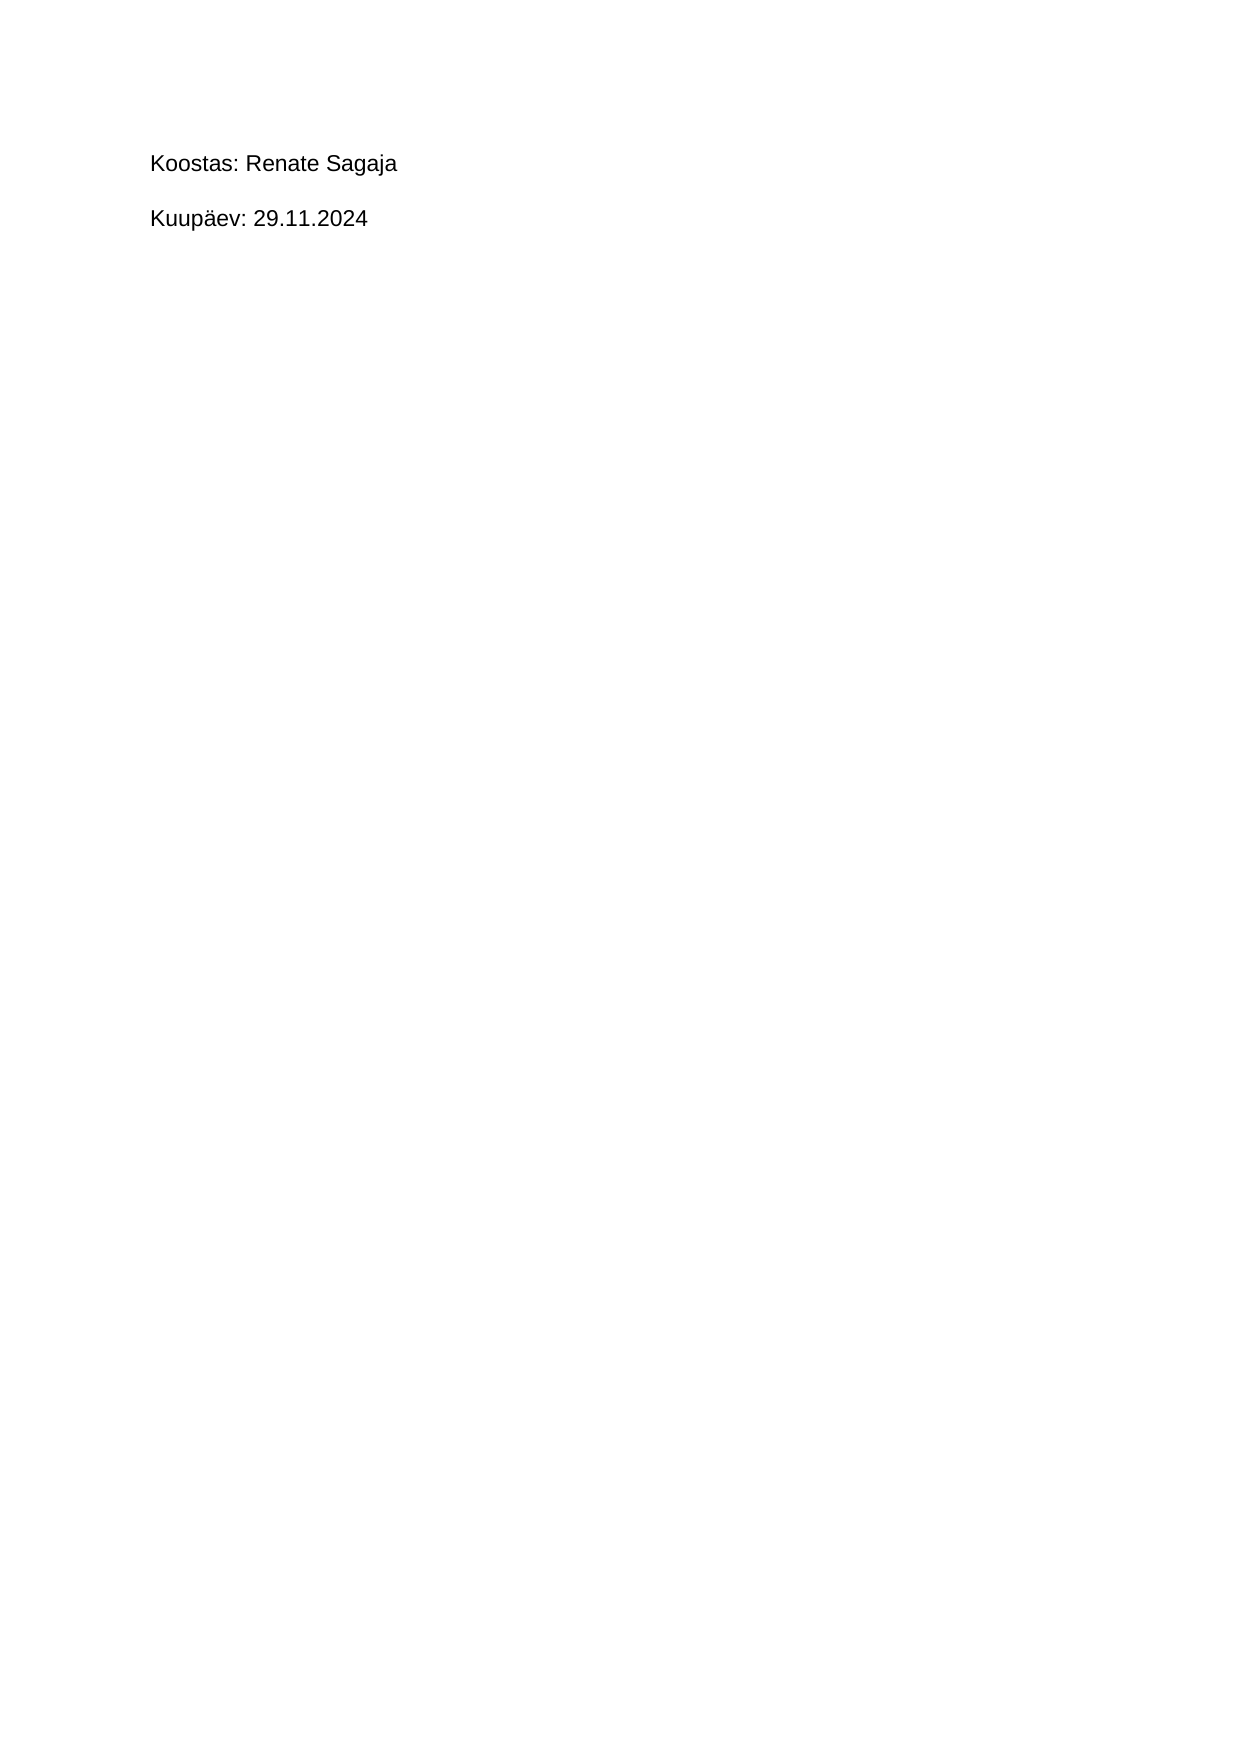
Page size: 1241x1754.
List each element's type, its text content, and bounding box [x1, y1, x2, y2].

text Kuupäev: 29.11.2024 [150, 205, 1090, 232]
text Koostas: Renate Sagaja [150, 150, 1090, 176]
